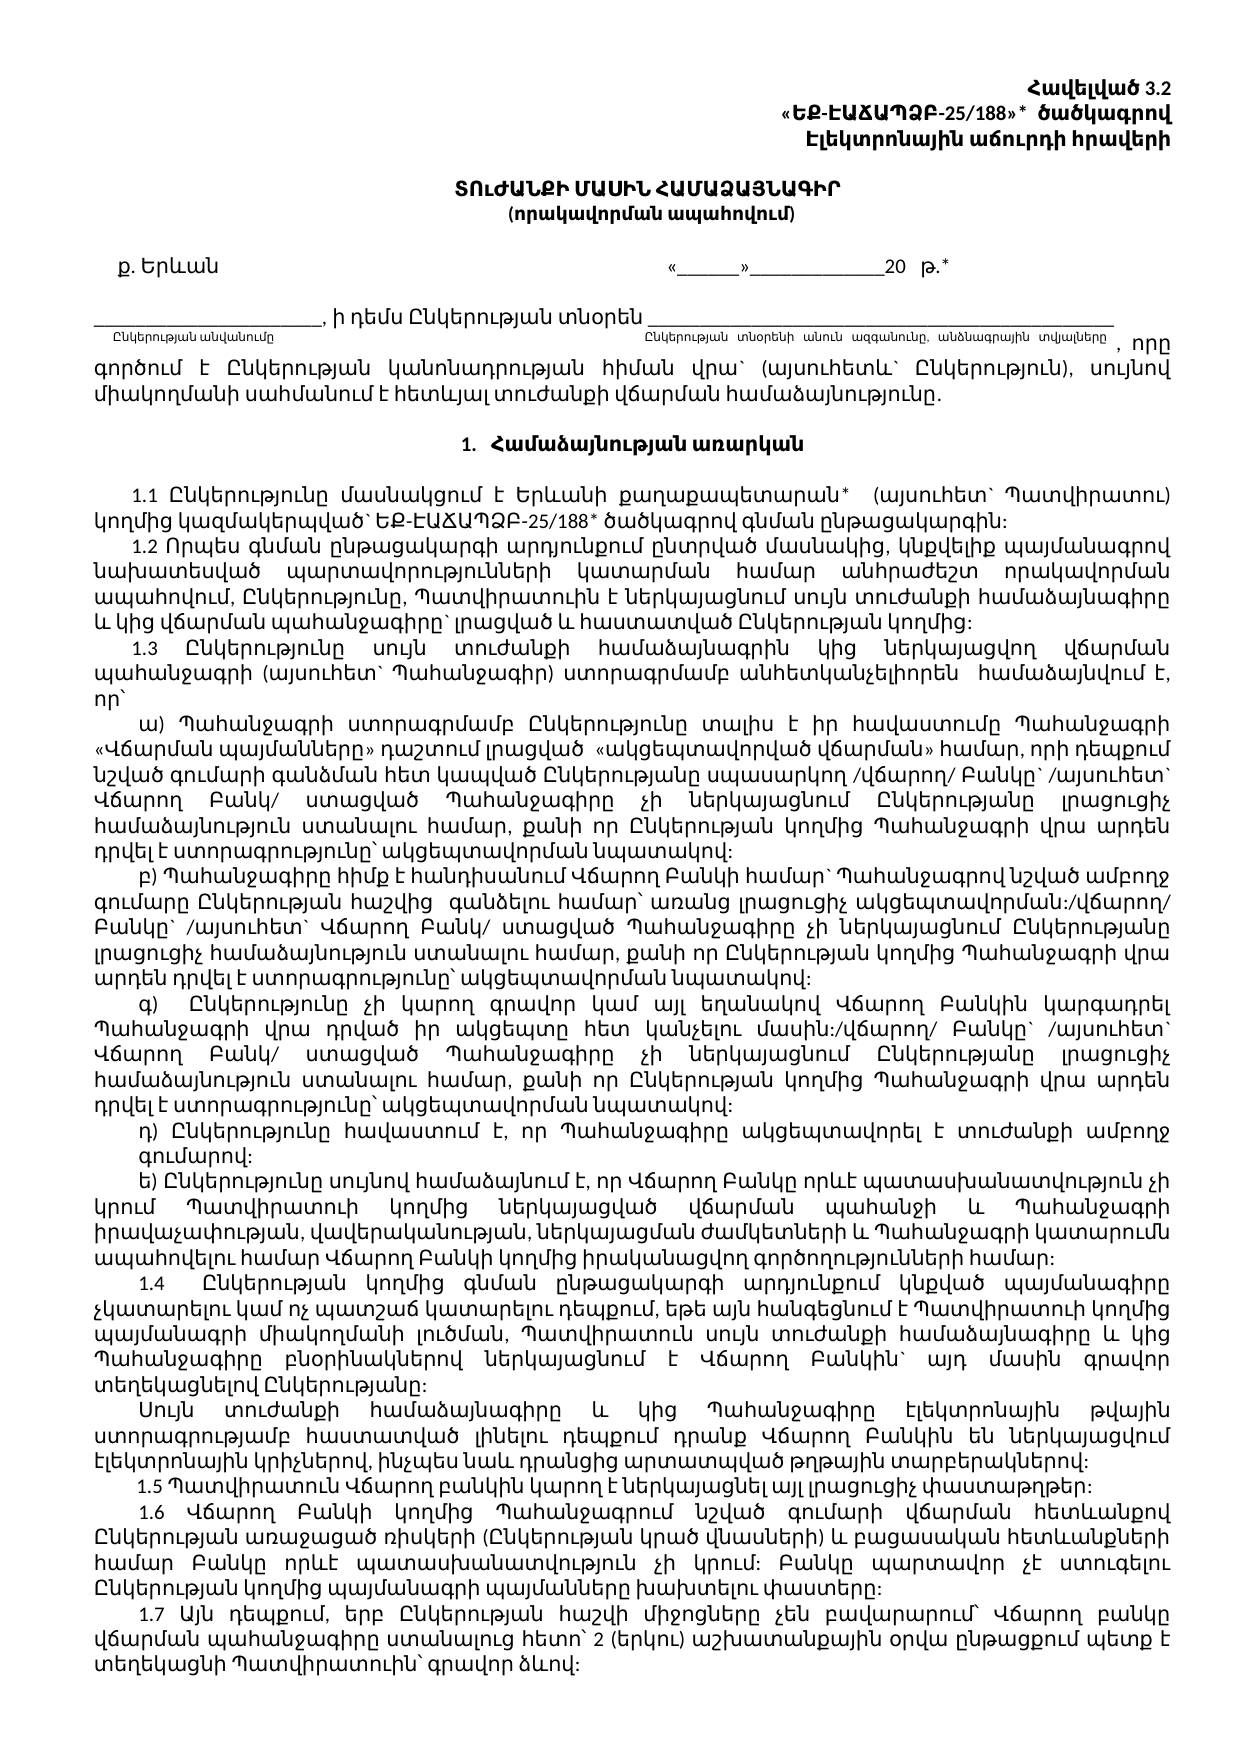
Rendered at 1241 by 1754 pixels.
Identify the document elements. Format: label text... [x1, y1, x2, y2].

text 1.2 Որպես գնման ընթացակարգի արդյունքում ընտրված մասնակից, կնքվելիք պայմանագրով նախատեսված պարտավորությունների կատարման համար անհրաժեշտ որակավորման ապահովում, Ընկերությունը, Պատվիրատուին է ներկայացնում սույն տուժանքի համաձայնագիրը և կից վճարման պահանջագիրը` լրացված և հաստատված Ընկերության կողմից: [94, 533, 1171, 635]
text 1.5 Պատվիրատուն Վճարող բանկին կարող է ներկայացնել այլ լրացուցիչ փաստաթղթեր: [94, 1474, 1171, 1499]
text ք. Երևան «______»_____________20 թ.* [94, 254, 1171, 279]
text 1.7 Այն դեպքում, երբ Ընկերության հաշվի միջոցները չեն բավարարում՝ Վճարող բանկը վճարման պահանջագիրը ստանալուց հետո՝ 2 (երկու) աշխատանքային օրվա ընթացքում պետք է տեղեկացնի Պատվիրատուին՝ գրավոր ձևով: [94, 1601, 1171, 1677]
text (որակավորման ապահովում) [94, 202, 1171, 225]
text Հավելված 3.2 [94, 75, 1171, 100]
text ե) Ընկերությունը սույնով համաձայնում է, որ Վճարող Բանկը որևէ պատասխանատվություն չի կրում Պատվիրատուի կողմից ներկայացված վճարման պահանջի և Պահանջագրի իրավաչափության, վավերականության, ներկայացման ժամկետների և Պահանջագրի կատարումն ապահովելու համար Վճարող Բանկի կողմից իրականացվող գործողությունների համար: [94, 1169, 1171, 1270]
text 1.4 Ընկերության կողմից գնման ընթացակարգի արդյունքում կնքված պայմանագիրը չկատարելու կամ ոչ պատշաճ կատարելու դեպքում, եթե այն հանգեցնում է Պատվիրատուի կողմից պայմանագրի միակողմանի լուծման, Պատվիրատուն սույն տուժանքի համաձայնագիրը և կից Պահանջագիրը բնօրինակներով ներկայացնում է Վճարող Բանկին` այդ մասին գրավոր տեղեկացնելով Ընկերությանը: [94, 1270, 1171, 1397]
text բ) Պահանջագիրը հիմք է հանդիսանում Վճարող Բանկի համար` Պահանջագրով նշված ամբողջ գումարը Ընկերության հաշվից գանձելու համար՝ առանց լրացուցիչ ակցեպտավորման:/վճարող/ Բանկը` /այսուհետ` Վճարող Բանկ/ ստացված Պահանջագիրը չի ներկայացնում Ընկերությանը լրացուցիչ համաձայնություն ստանալու համար, քանի որ Ընկերության կողմից Պահանջագրի վրա արդեն դրվել է ստորագրությունը՝ ակցեպտավորման նպատակով: [94, 864, 1171, 991]
text ա) Պահանջագրի ստորագրմամբ Ընկերությունը տալիս է իր հավաստումը Պահանջագրի «Վճարման պայմանները» դաշտում լրացված «ակցեպտավորված վճարման» համար, որի դեպքում նշված գումարի գանձման հետ կապված Ընկերությանը սպասարկող /վճարող/ Բանկը` /այսուհետ` Վճարող Բանկ/ ստացված Պահանջագիրը չի ներկայացնում Ընկերությանը լրացուցիչ համաձայնություն ստանալու համար, քանի որ Ընկերության կողմից Պահանջագրի վրա արդեն դրվել է ստորագրությունը՝ ակցեպտավորման նպատակով: [94, 711, 1171, 864]
text ______________________, ի դեմս Ընկերության տնօրեն _____________________________________________ [94, 304, 1171, 330]
text ՏՈւԺԱՆՔԻ ՄԱՍԻՆ ՀԱՄԱՁԱՅՆԱԳԻՐ [94, 177, 1171, 202]
text Սույն տուժանքի համաձայնագիրը և կից Պահանջագիրը էլեկտրոնային թվային ստորագրությամբ հաստատված լինելու դեպքում դրանք Վճարող Բանկին են ներկայացվում էլեկտրոնային կրիչներով, ինչպես նաև դրանցից արտատպված թղթային տարբերակներով: [94, 1397, 1171, 1474]
text «ԵՔ-ԷԱՃԱՊՁԲ-25/188»* ծածկագրով [94, 100, 1171, 126]
text 1.3 Ընկերությունը սույն տուժանքի համաձայնագրին կից ներկայացվող վճարման պահանջագրի (այսուհետ` Պահանջագիր) ստորագրմամբ անհետկանչելիորեն համաձայնվում է, որ՝ [94, 635, 1171, 711]
text 1.1 Ընկերությունը մասնակցում է Երևանի քաղաքապետարան* (այսուհետ` Պատվիրատու) կողմից կազմակերպված` ԵՔ-ԷԱՃԱՊՁԲ-25/188* ծածկագրով գնման ընթացակարգին: [94, 482, 1171, 533]
text գ) Ընկերությունը չի կարող գրավոր կամ այլ եղանակով Վճարող Բանկին կարգադրել Պահանջագրի վրա դրված իր ակցեպտը հետ կանչելու մասին:/վճարող/ Բանկը` /այսուհետ` Վճարող Բանկ/ ստացված Պահանջագիրը չի ներկայացնում Ընկերությանը լրացուցիչ համաձայնություն ստանալու համար, քանի որ Ընկերության կողմից Պահանջագրի վրա արդեն դրվել է ստորագրությունը՝ ակցեպտավորման նպատակով: [94, 991, 1171, 1118]
text Ընկերության անվանումը Ընկերության տնօրենի անուն ազգանունը, անձնագրային տվյալները , որը գործում է Ընկերության կանոնադրության հիման վրա` (այսուհետև` Ընկերություն), սույնով միակողմանի սահմանում է հետևյալ տուժանքի վճարման համաձայնությունը. [94, 330, 1171, 406]
text Էլեկտրոնային աճուրդի հրավերի [94, 126, 1171, 151]
text դ) Ընկերությունը հավաստում է, որ Պահանջագիրը ակցեպտավորել է տուժանքի ամբողջ գումարով: [138, 1118, 1171, 1169]
text 1.6 Վճարող Բանկի կողմից Պահանջագրում նշված գումարի վճարման հետևանքով Ընկերության առաջացած ռիսկերի (Ընկերության կրած վնասների) և բացասական հետևանքների համար Բանկը որևէ պատասխանատվություն չի կրում: Բանկը պարտավոր չէ ստուգելու Ընկերության կողմից պայմանագրի պայմանները խախտելու փաստերը: [94, 1499, 1171, 1601]
text 1. Համաձայնության առարկան [94, 432, 1171, 457]
